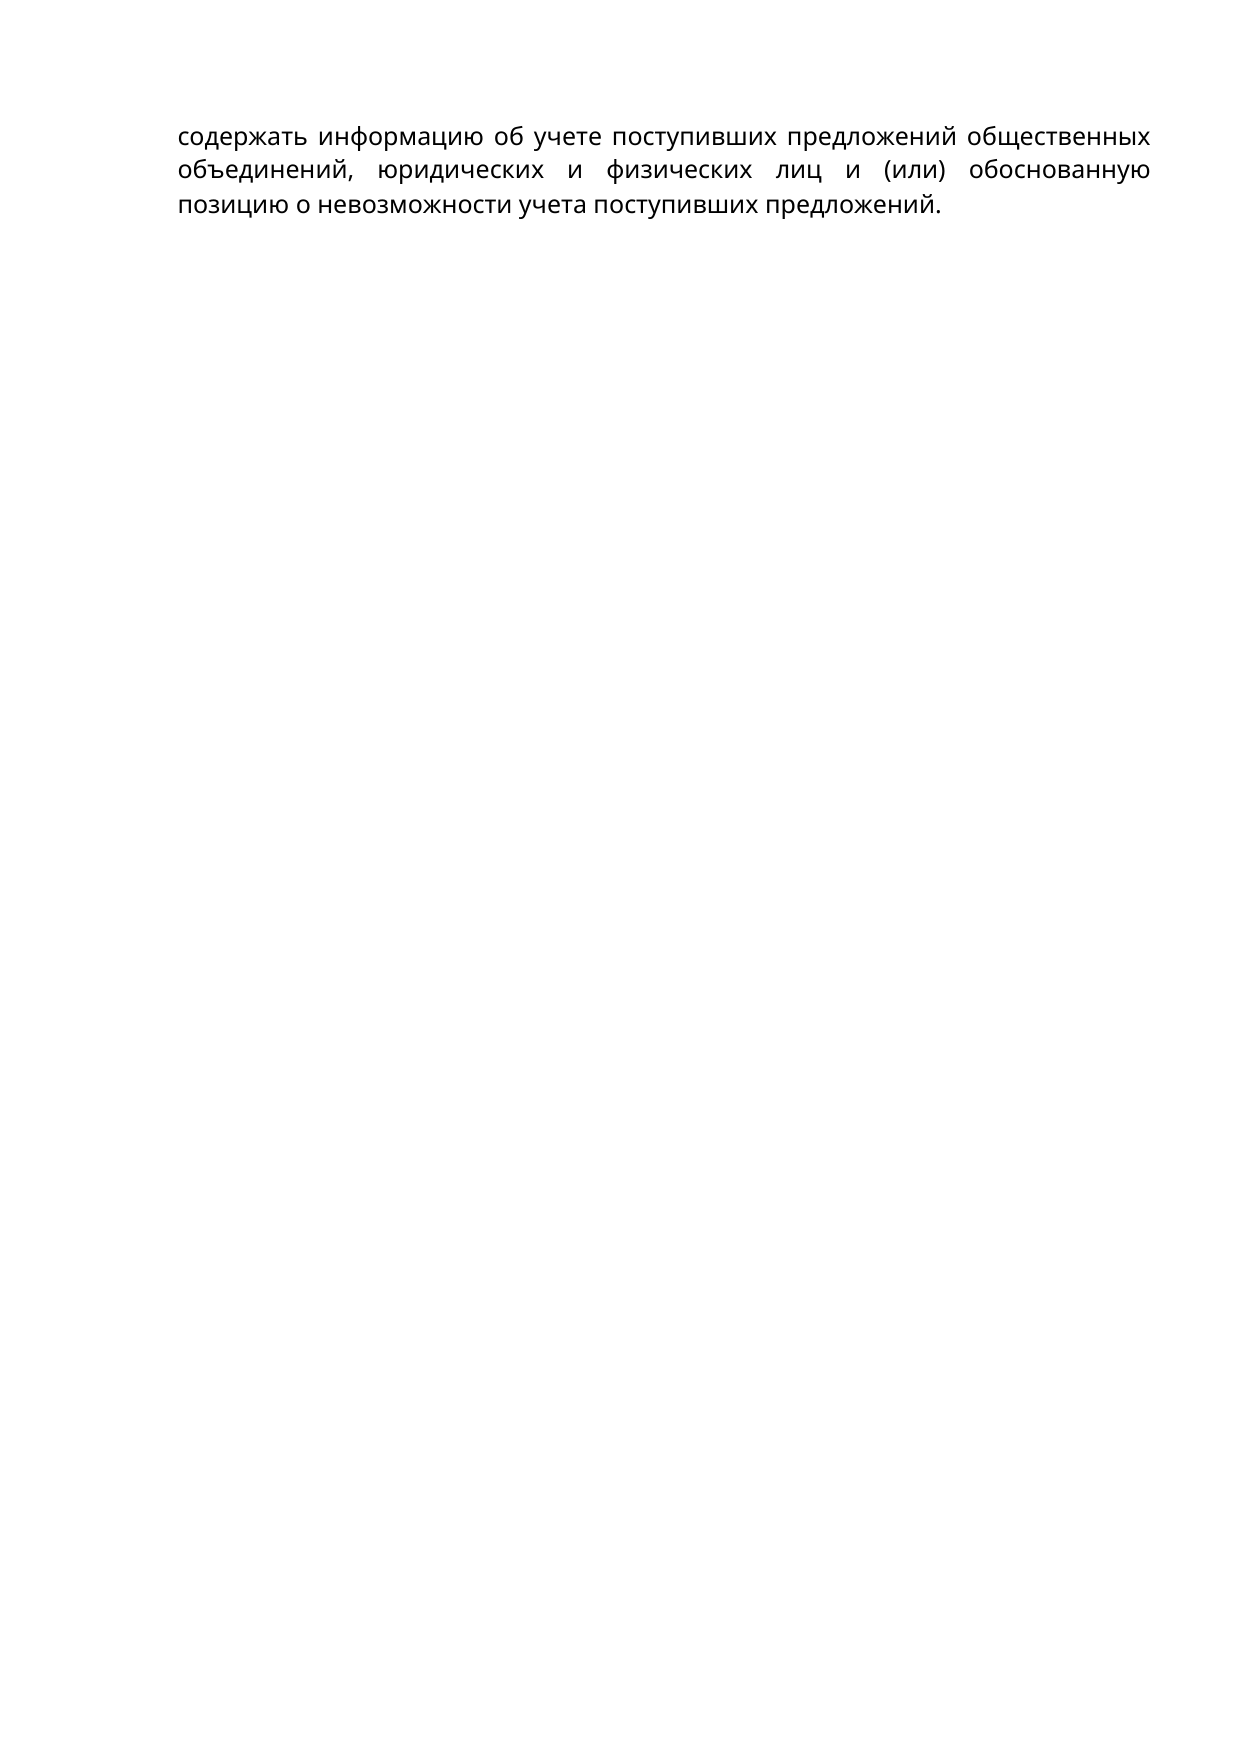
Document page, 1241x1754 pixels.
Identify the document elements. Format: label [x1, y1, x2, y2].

text [177, 118, 1152, 220]
